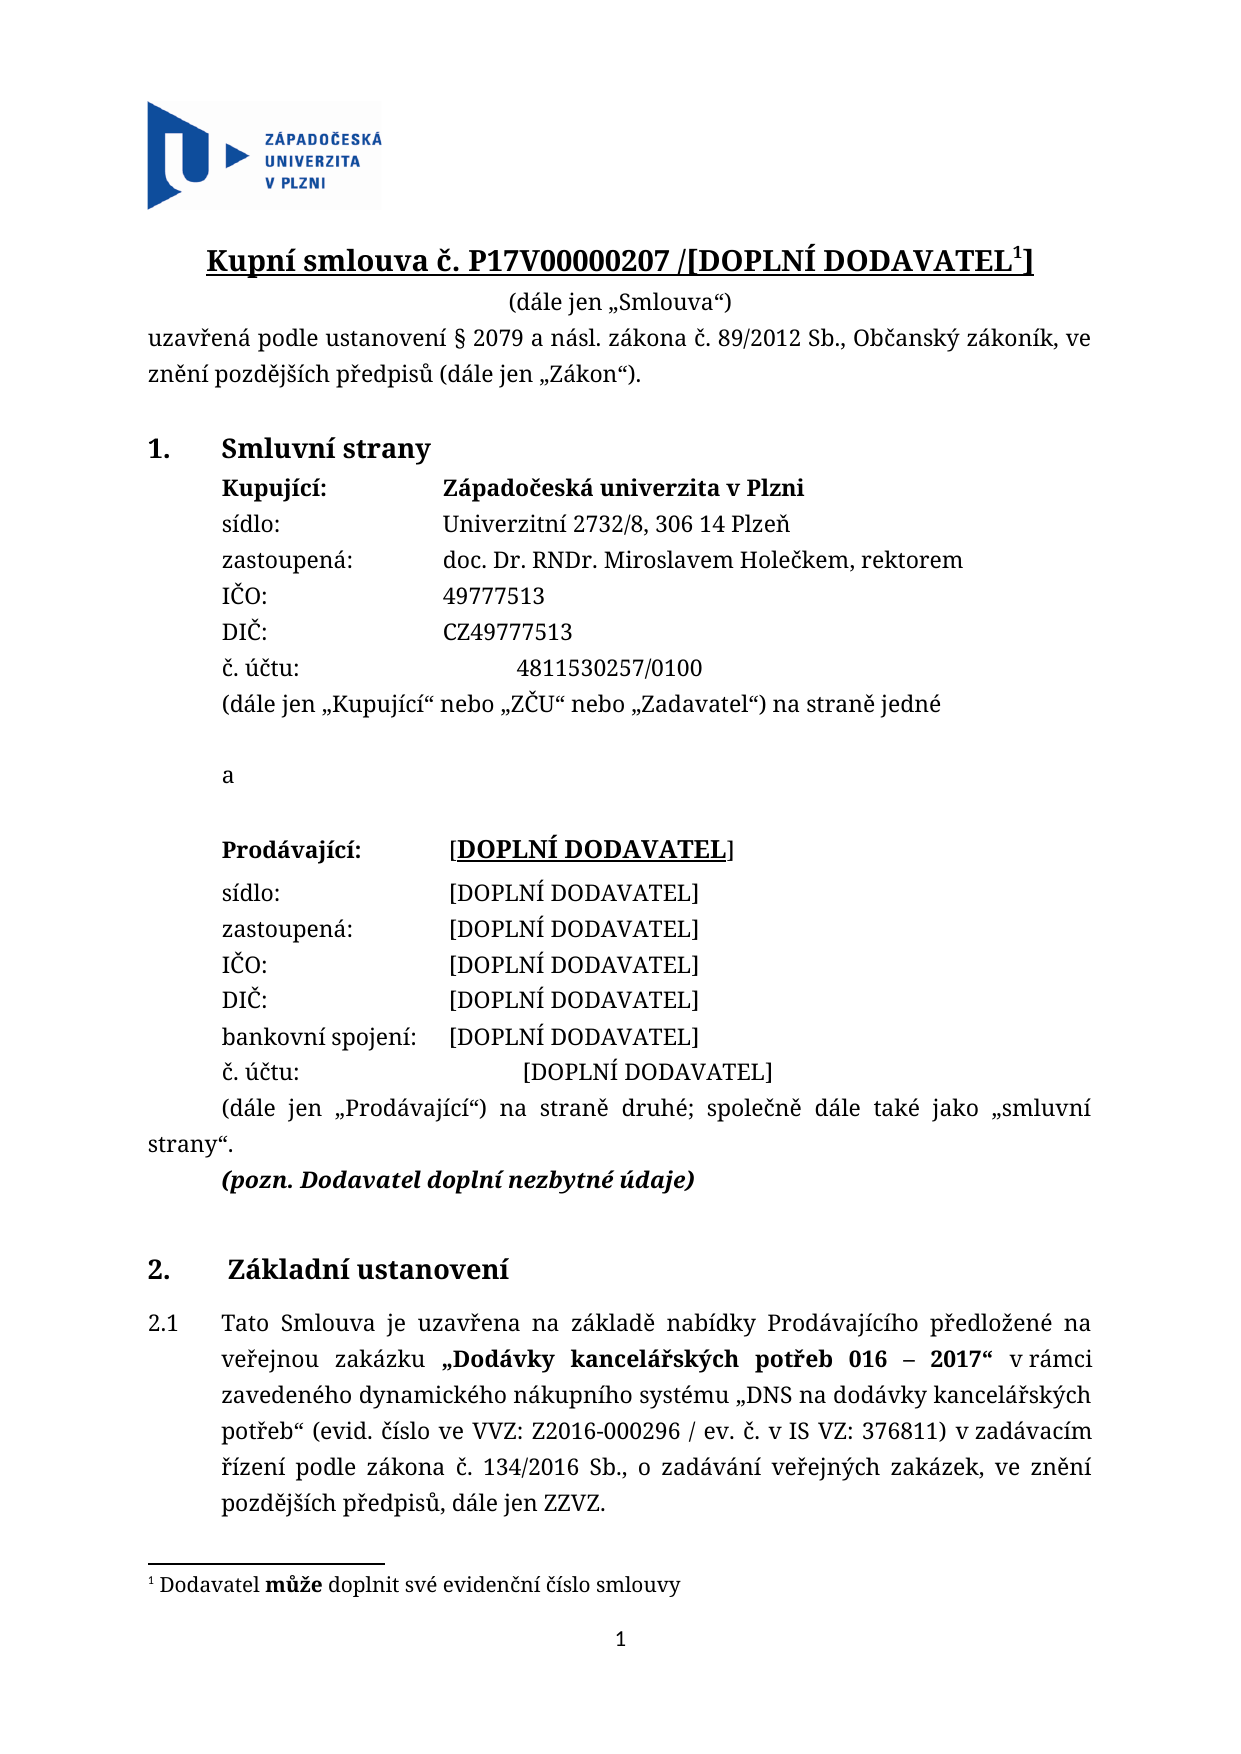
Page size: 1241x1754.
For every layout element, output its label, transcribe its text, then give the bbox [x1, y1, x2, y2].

text sídlo: Univerzitní 2732/8, 306 14 Plzeň [222, 508, 1092, 539]
text sídlo: [DOPLNÍ DODAVATEL] [222, 877, 1092, 908]
text (dále jen „Smlouva“) [148, 286, 1092, 317]
text Prodávající: [DOPLNÍ DODAVATEL] [148, 831, 1092, 865]
text zastoupená: [DOPLNÍ DODAVATEL] [222, 913, 1092, 944]
text IČO: [DOPLNÍ DODAVATEL] [222, 948, 1092, 980]
picture [147, 101, 382, 210]
text (dále jen „Kupující“ nebo „ZČU“ nebo „Zadavatel“) na straně jedné [222, 687, 1092, 719]
text a [222, 759, 1092, 791]
text DIČ: [DOPLNÍ DODAVATEL] [222, 984, 1092, 1016]
text č. účtu: [DOPLNÍ DODAVATEL] [222, 1056, 1092, 1088]
text DIČ: CZ49777513 [222, 616, 1092, 647]
text IČO: 49777513 [222, 580, 1092, 611]
text uzavřená podle ustanovení § 2079 a násl. zákona č. 89/2012 Sb., Občanský zákoník, ve znění pozdějších předpisů (dále jen „Zákon“). [148, 322, 1092, 389]
text č. účtu: 4811530257/0100 [222, 652, 1092, 683]
text 2. Základní ustanovení [148, 1250, 1092, 1287]
text zastoupená: doc. Dr. RNDr. Miroslavem Holečkem, rektorem [222, 544, 1092, 575]
text (dále jen „Prodávající“) na straně druhé; společně dále také jako „smluvní strany“. [148, 1092, 1092, 1159]
text 1. Smluvní strany [148, 429, 1092, 466]
text (pozn. Dodavatel doplní nezbytné údaje) [148, 1164, 1092, 1195]
text 2.1 Tato Smlouva je uzavřena na základě nabídky Prodávajícího předložené na veřejnou zakázku „Dodávky kancelářských potřeb 016 – 2017“ v rámci zavedeného dynamického nákupního systému „DNS na dodávky kancelářských potřeb“ (evid. číslo ve VVZ: Z2016-000296 / ev. č. v IS VZ: 376811) v zadávacím řízení podle zákona č. 134/2016 Sb., o zadávání veřejných zakázek, ve znění pozdějších předpisů, dále jen ZZVZ. [148, 1307, 1092, 1518]
text Kupující: Západočeská univerzita v Plzni [222, 472, 1092, 503]
text Kupní smlouva č. P17V00000207 /[DOPLNÍ DODAVATEL] [148, 240, 1092, 280]
text bankovní spojení: [DOPLNÍ DODAVATEL] [148, 1020, 1092, 1052]
